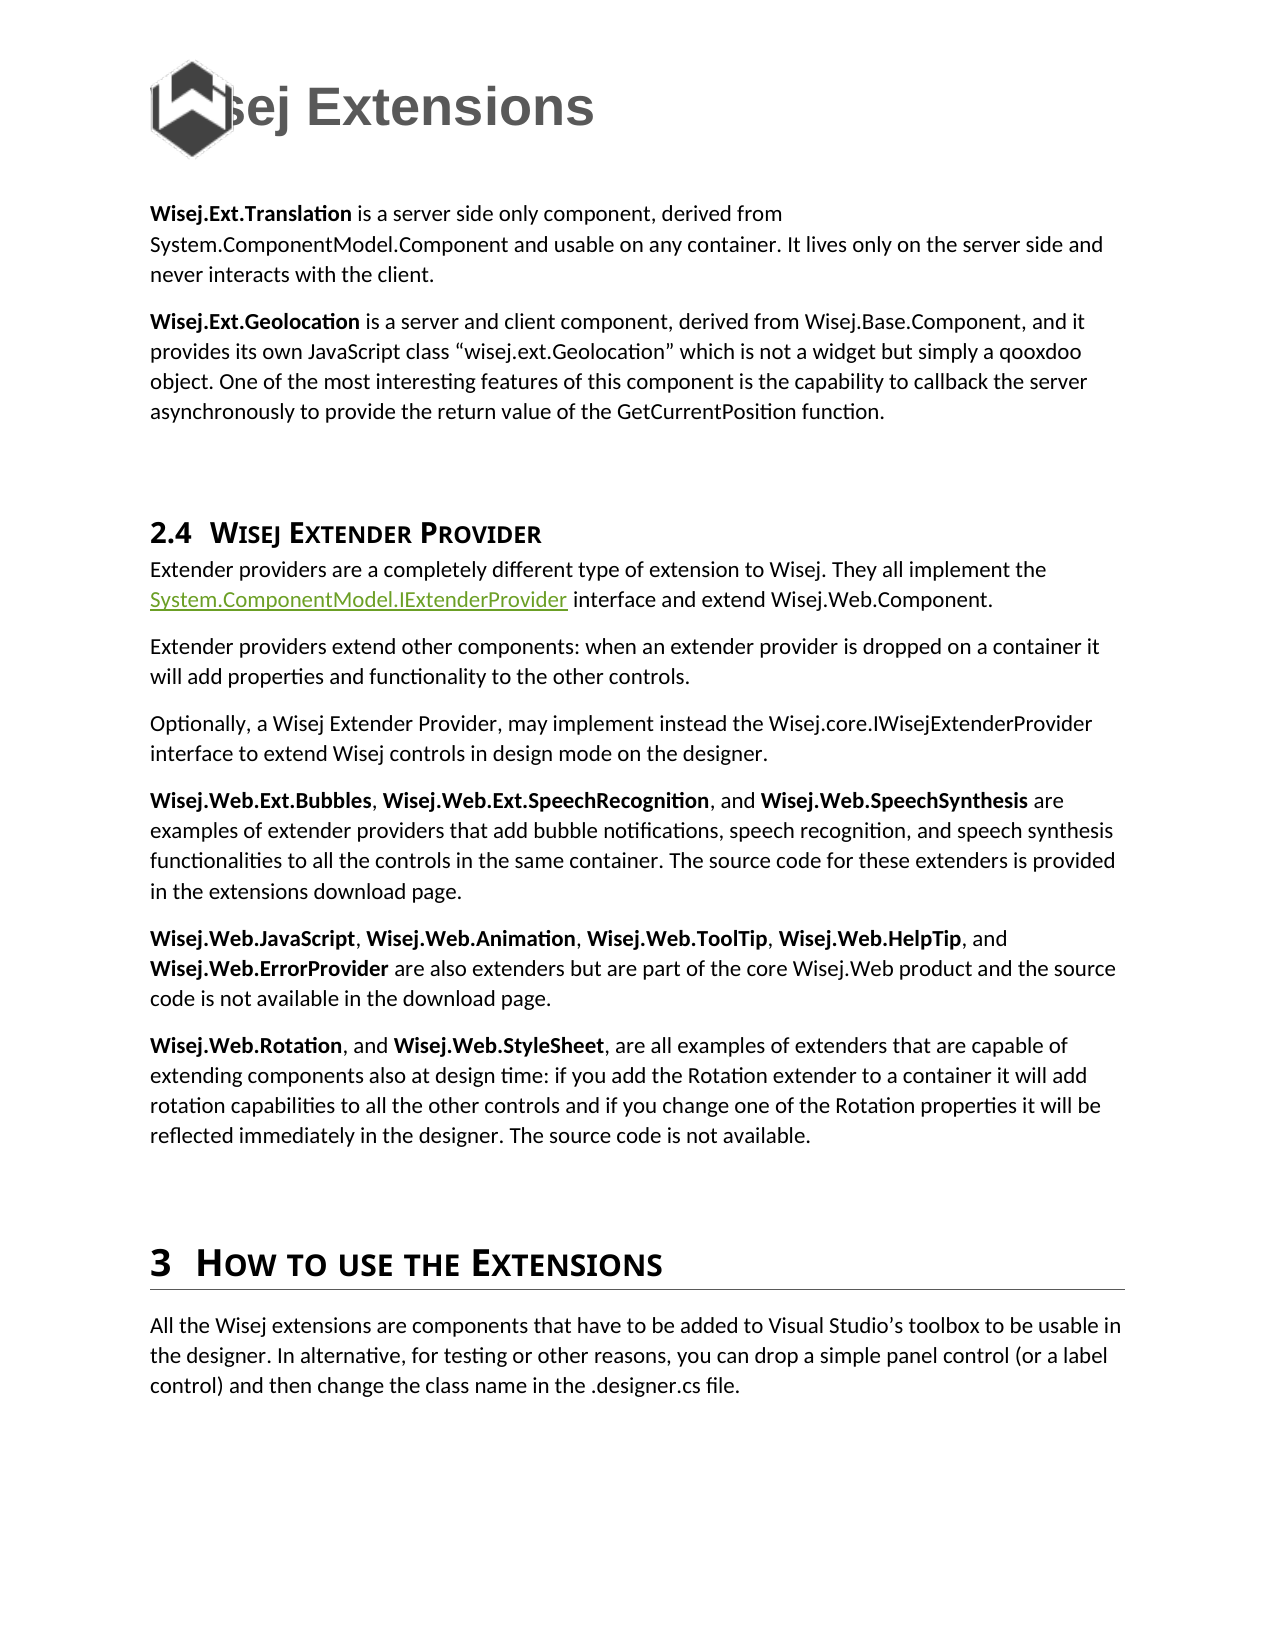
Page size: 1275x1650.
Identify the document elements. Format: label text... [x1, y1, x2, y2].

text Wisej.Ext.Translation is a server side only component, derived from System.ComponentModel.Component and usable on any container. It lives only on the server side and never interacts with the client. [150, 199, 1125, 288]
text Wisej.Web.JavaScript, Wisej.Web.Animation, Wisej.Web.ToolTip, Wisej.Web.HelpTip, and Wisej.Web.ErrorProvider are also extenders but are part of the core Wisej.Web product and the source code is not available in the download page. [150, 924, 1125, 1012]
text Wisej.Web.Ext.Bubbles, Wisej.Web.Ext.SpeechRecognition, and Wisej.Web.SpeechSynthesis are examples of extender providers that add bubble notifications, speech recognition, and speech synthesis functionalities to all the controls in the same container. The source code for these extenders is provided in the extensions download page. [150, 786, 1125, 905]
text Wisej.Web.Rotation, and Wisej.Web.StyleSheet, are all examples of extenders that are capable of extending components also at design time: if you add the Rotation extender to a container it will add rotation capabilities to all the other controls and if you change one of the Rotation properties it will be reflected immediately in the designer. The source code is not available. [150, 1031, 1125, 1149]
text All the Wisej extensions are components that have to be added to Visual Studio’s toolbox to be usable in the designer. In alternative, for testing or other reasons, you can drop a simple panel control (or a label control) and then change the class name in the .designer.cs file. [150, 1311, 1125, 1399]
picture [142, 59, 243, 160]
text Extender providers are a completely different type of extension to Wisej. They all implement the System.ComponentModel.IExtenderProvider interface and extend Wisej.Web.Component. [150, 555, 1125, 613]
subtitle Wisej Extender Provider [150, 512, 1125, 552]
subtitle How to use the Extensions [150, 1236, 1125, 1289]
text Wisej.Ext.Geolocation is a server and client component, derived from Wisej.Base.Component, and it provides its own JavaScript class “wisej.ext.Geolocation” which is not a widget but simply a qooxdoo object. One of the most interesting features of this component is the capability to callback the server asynchronously to provide the return value of the GetCurrentPosition function. [150, 307, 1125, 426]
text Optionally, a Wisej Extender Provider, may implement instead the Wisej.core.IWisejExtenderProvider interface to extend Wisej controls in design mode on the designer. [150, 709, 1125, 767]
text Extender providers extend other components: when an extender provider is dropped on a container it will add properties and functionality to the other controls. [150, 632, 1125, 690]
